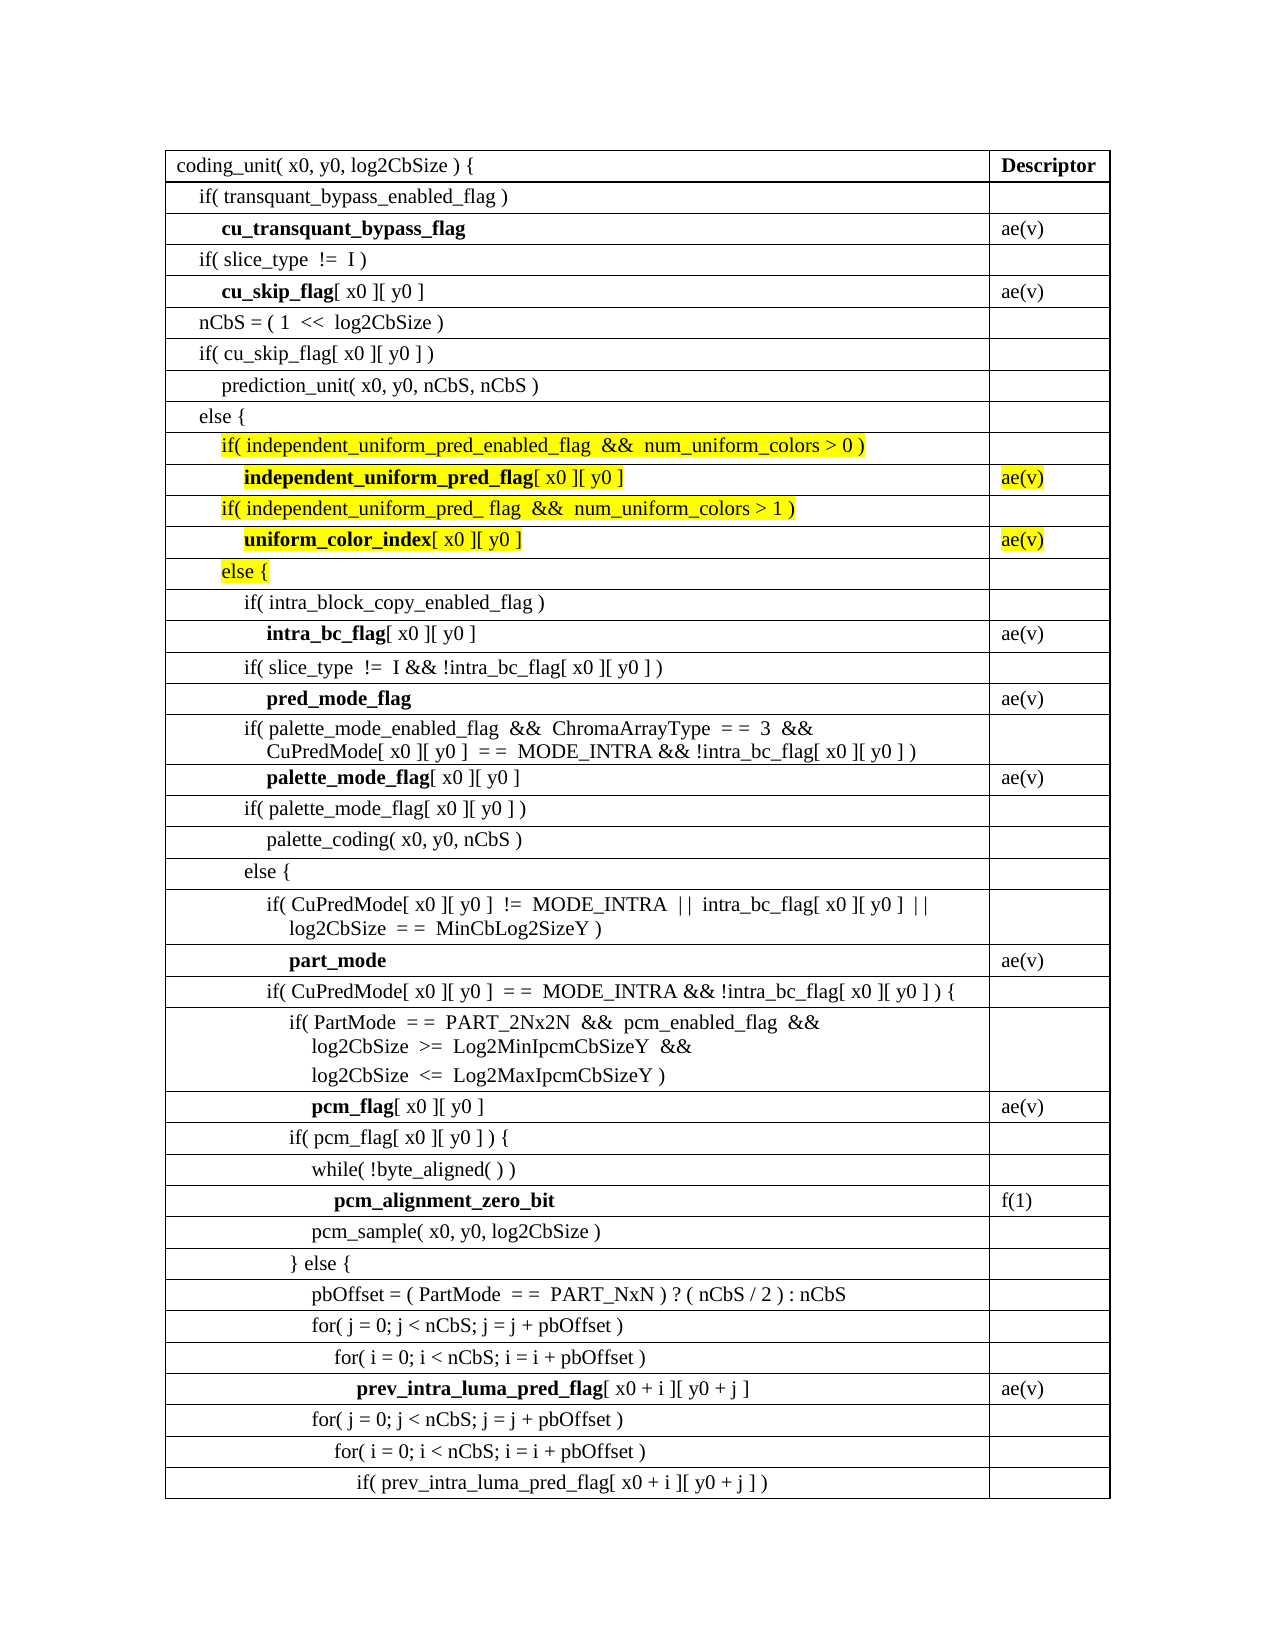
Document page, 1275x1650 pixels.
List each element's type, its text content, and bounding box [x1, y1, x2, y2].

table_cell pcm_sample( x0, y0, log2CbSize ) [166, 1217, 989, 1247]
table_cell if( PartMode = = PART_2Nx2N && pcm_enabled_flag && log2CbSize >= Log2MinIpcmCbSizeY && log2CbSize <= Log2MaxIpcmCbSizeY ) [166, 1008, 989, 1091]
table_cell ae(v) [990, 527, 1109, 558]
table_cell cu_transquant_bypass_flag [166, 214, 989, 244]
table_cell pbOffset = ( PartMode = = PART_NxN ) ? ( nCbS / 2 ) : nCbS [166, 1280, 989, 1310]
table_cell [990, 1311, 1109, 1342]
table_cell prev_intra_luma_pred_flag[ x0 + i ][ y0 + j ] [166, 1374, 989, 1404]
table_cell for( i = 0; i < nCbS; i = i + pbOffset ) [166, 1343, 989, 1373]
table_cell } else { [166, 1249, 989, 1279]
table_cell if( CuPredMode[ x0 ][ y0 ] = = MODE_INTRA && !intra_bc_flag[ x0 ][ y0 ] ) { [166, 977, 989, 1007]
table_cell ae(v) [990, 214, 1109, 244]
table_cell uniform_color_index[ x0 ][ y0 ] [166, 527, 989, 558]
table_cell if( transquant_bypass_enabled_flag ) [166, 183, 989, 213]
table_cell if( palette_mode_enabled_flag && ChromaArrayType = = 3 && CuPredMode[ x0 ][ y0 ] = = MODE_INTRA && !intra_bc_flag[ x0 ][ y0 ] ) [166, 715, 989, 763]
table_cell [990, 1280, 1109, 1310]
table_cell f(1) [990, 1186, 1109, 1216]
table_cell if( palette_mode_flag[ x0 ][ y0 ] ) [166, 796, 989, 826]
table_cell ae(v) [990, 1092, 1109, 1122]
table_cell ae(v) [990, 276, 1109, 307]
table_cell [990, 890, 1109, 944]
table_cell if( slice_type != I && !intra_bc_flag[ x0 ][ y0 ] ) [166, 653, 989, 683]
table_cell else { [166, 402, 989, 432]
table_cell else { [166, 859, 989, 889]
table_cell independent_uniform_pred_flag[ x0 ][ y0 ] [166, 465, 989, 495]
table_cell [990, 308, 1109, 338]
table_cell [990, 371, 1109, 401]
table_cell if( pcm_flag[ x0 ][ y0 ] ) { [166, 1123, 989, 1153]
table_cell palette_coding( x0, y0, nCbS ) [166, 827, 989, 858]
table_cell [990, 796, 1109, 826]
table_cell [990, 1123, 1109, 1153]
table_cell if( slice_type != I ) [166, 245, 989, 275]
table_cell ae(v) [990, 765, 1109, 795]
table_cell pred_mode_flag [166, 684, 989, 714]
table_cell [990, 433, 1109, 463]
table_cell ae(v) [990, 465, 1109, 495]
table_cell for( j = 0; j < nCbS; j = j + pbOffset ) [166, 1311, 989, 1342]
table_cell [990, 859, 1109, 889]
table_cell [990, 1468, 1109, 1498]
table_cell if( independent_uniform_pred_enabled_flag && num_uniform_colors > 0 ) [166, 433, 989, 463]
table_cell part_mode [166, 945, 989, 976]
table_cell [990, 496, 1109, 526]
table_cell intra_bc_flag[ x0 ][ y0 ] [166, 621, 989, 652]
table_cell [990, 1343, 1109, 1373]
table_cell ae(v) [990, 1374, 1109, 1404]
table_cell else { [166, 559, 989, 589]
table_cell if( prev_intra_luma_pred_flag[ x0 + i ][ y0 + j ] ) [166, 1468, 989, 1498]
table_header coding_unit( x0, y0, log2CbSize ) { [166, 151, 989, 181]
table_cell [990, 183, 1109, 213]
table_cell [990, 653, 1109, 683]
table_cell ae(v) [990, 621, 1109, 652]
table_cell [990, 1155, 1109, 1185]
table_cell pcm_flag[ x0 ][ y0 ] [166, 1092, 989, 1122]
table_cell [990, 1405, 1109, 1436]
table_cell palette_mode_flag[ x0 ][ y0 ] [166, 765, 989, 795]
table_cell [990, 1008, 1109, 1091]
table_cell [990, 977, 1109, 1007]
table_cell [990, 827, 1109, 858]
table_cell if( intra_block_copy_enabled_flag ) [166, 590, 989, 620]
table_cell [990, 559, 1109, 589]
table_cell pcm_alignment_zero_bit [166, 1186, 989, 1216]
table_cell ae(v) [990, 945, 1109, 976]
table_cell [990, 715, 1109, 763]
table_cell [990, 1217, 1109, 1247]
table_cell [990, 245, 1109, 275]
table_cell prediction_unit( x0, y0, nCbS, nCbS ) [166, 371, 989, 401]
table_cell if( independent_uniform_pred_ flag && num_uniform_colors > 1 ) [166, 496, 989, 526]
table_cell if( cu_skip_flag[ x0 ][ y0 ] ) [166, 339, 989, 369]
table_header Descriptor [990, 151, 1109, 181]
table_cell cu_skip_flag[ x0 ][ y0 ] [166, 276, 989, 307]
table_cell for( i = 0; i < nCbS; i = i + pbOffset ) [166, 1437, 989, 1467]
table_cell [990, 1437, 1109, 1467]
table_cell nCbS = ( 1 << log2CbSize ) [166, 308, 989, 338]
table_cell ae(v) [990, 684, 1109, 714]
table_cell [990, 590, 1109, 620]
table_cell [990, 339, 1109, 369]
table_cell [990, 402, 1109, 432]
table_cell [990, 1249, 1109, 1279]
table_cell if( CuPredMode[ x0 ][ y0 ] != MODE_INTRA | | intra_bc_flag[ x0 ][ y0 ] | | log2CbSize = = MinCbLog2SizeY ) [166, 890, 989, 944]
table_cell while( !byte_aligned( ) ) [166, 1155, 989, 1185]
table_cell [166, 1405, 989, 1436]
